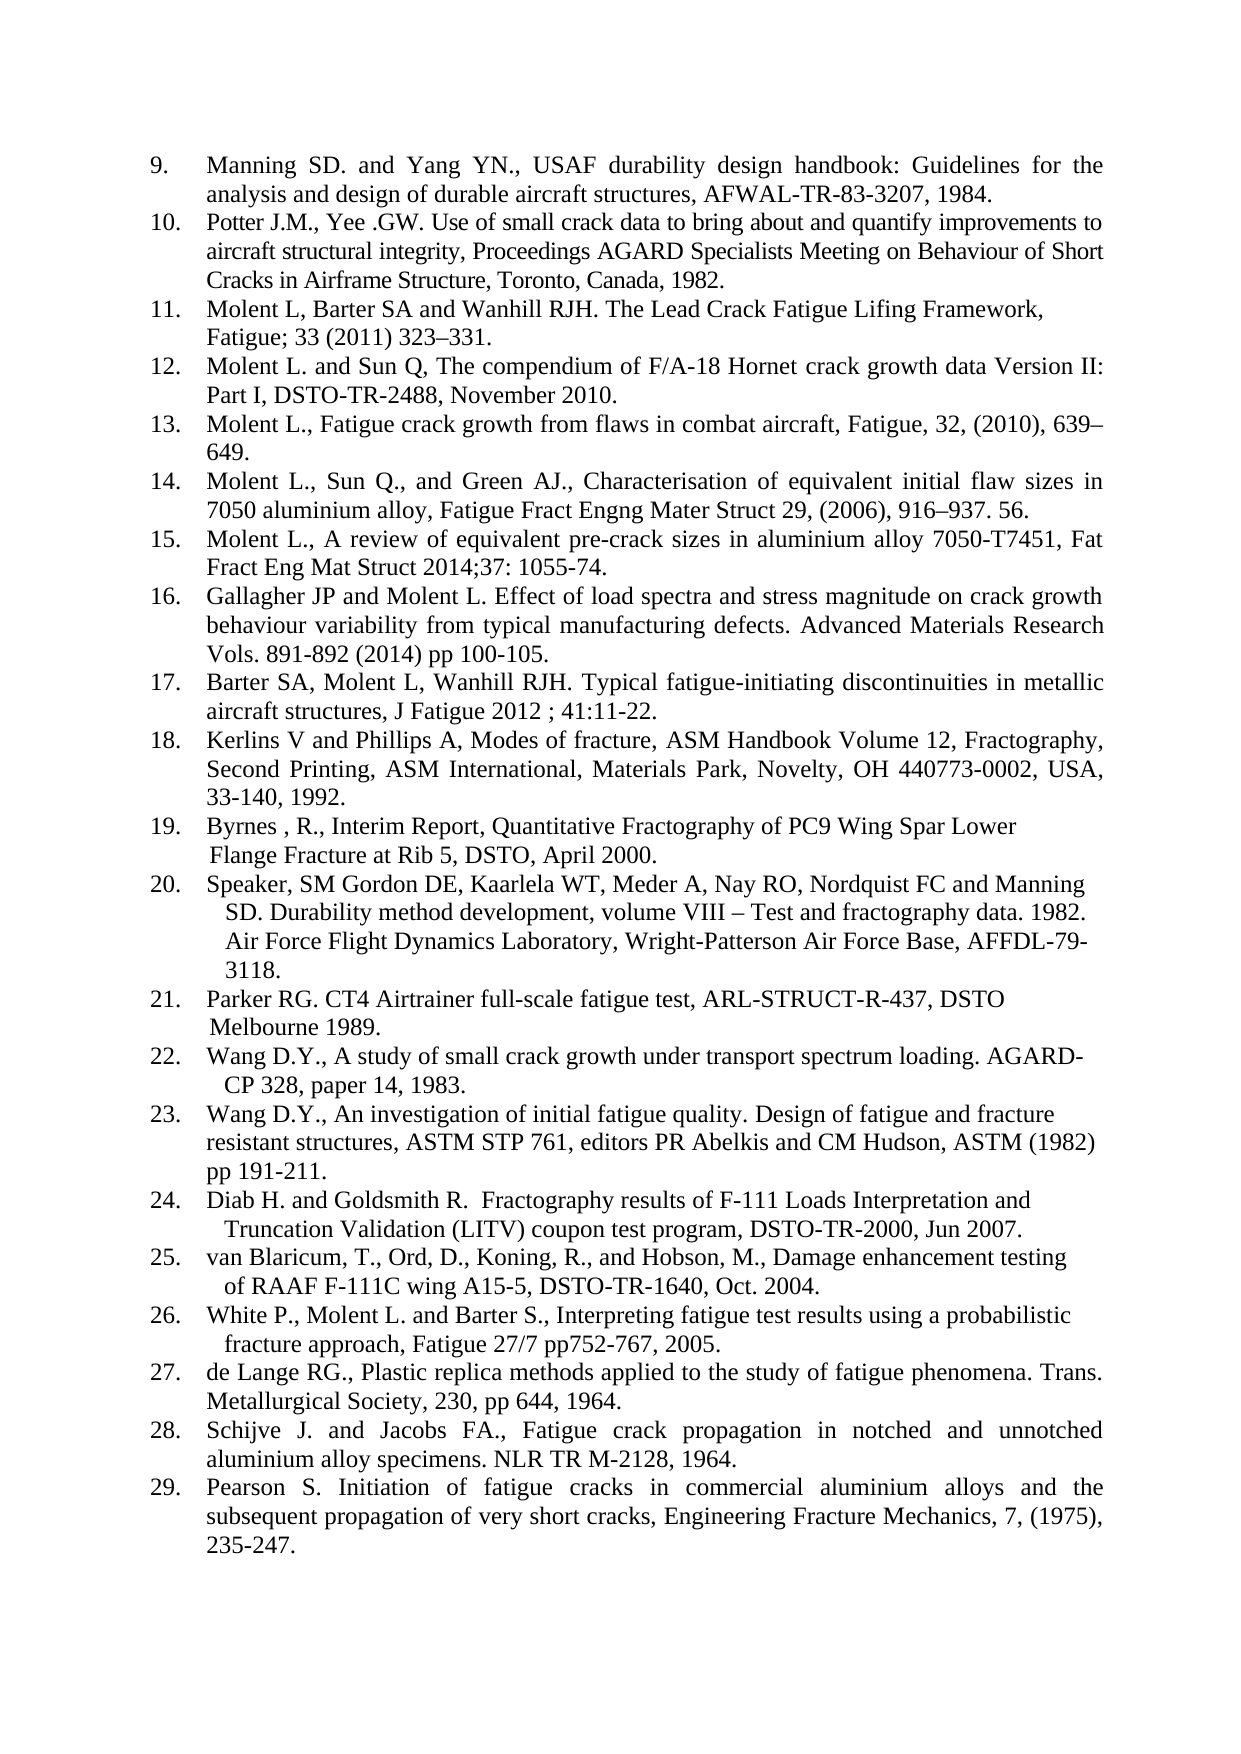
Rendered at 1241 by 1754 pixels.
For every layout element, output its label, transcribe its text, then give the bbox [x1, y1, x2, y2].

list Kerlins V and Phillips A, Modes of fracture, ASM Handbook Volume 12, Fractography, Second Printing, ASM International, Materials Park, Novelty, OH 440773-0002, USA, 33-140, 1992. [150, 725, 1104, 811]
list Barter SA, Molent L, Wanhill RJH. Typical fatigue-initiating discontinuities in metallic aircraft structures, J Fatigue 2012 ; 41:11-22. [150, 667, 1104, 725]
list Molent L. and Sun Q, The compendium of F/A-18 Hornet crack growth data Version II: Part I, DSTO-TR-2488, November 2010. [150, 351, 1104, 409]
list Gallagher JP and Molent L. Effect of load spectra and stress magnitude on crack growth behaviour variability from typical manufacturing defects. Advanced Materials Research Vols. 891-892 (2014) pp 100-105. [150, 581, 1104, 667]
list Diab H. and Goldsmith R. Fractography results of F-111 Loads Interpretation and Truncation Validation (LITV) coupon test program, DSTO-TR-2000, Jun 2007. [150, 1185, 1090, 1242]
list Byrnes , R., Interim Report, Quantitative Fractography of PC9 Wing Spar Lower Flange Fracture at Rib 5, DSTO, April 2000. [150, 811, 1090, 869]
list Wang D.Y., An investigation of initial fatigue quality. Design of fatigue and fracture resistant structures, ASTM STP 761, editors PR Abelkis and CM Hudson, ASTM (1982) pp 191-211. [150, 1099, 1104, 1185]
list White P., Molent L. and Barter S., Interpreting fatigue test results using a probabilistic fracture approach, Fatigue 27/7 pp752-767, 2005. [150, 1300, 1090, 1357]
list Wang D.Y., A study of small crack growth under transport spectrum loading. AGARD-CP 328, paper 14, 1983. [150, 1041, 1090, 1099]
list Parker RG. CT4 Airtrainer full-scale fatigue test, ARL-STRUCT-R-437, DSTO Melbourne 1989. [150, 984, 1090, 1041]
list Molent L., A review of equivalent pre-crack sizes in aluminium alloy 7050-T7451, Fat Fract Eng Mat Struct 2014;37: 1055-74. [150, 524, 1104, 581]
list Molent L., Sun Q., and Green AJ., Characterisation of equivalent initial flaw sizes in 7050 aluminium alloy, Fatigue Fract Engng Mater Struct 29, (2006), 916–937. 56. [150, 466, 1104, 524]
list Manning SD. and Yang YN., USAF durability design handbook: Guidelines for the analysis and design of durable aircraft structures, AFWAL-TR-83-3207, 1984. [150, 150, 1104, 207]
list Potter J.M., Yee .GW. Use of small crack data to bring about and quantify improvements to aircraft structural integrity, Proceedings AGARD Specialists Meeting on Behaviour of Short Cracks in Airframe Structure, Toronto, Canada, 1982. [150, 207, 1104, 294]
list de Lange RG., Plastic replica methods applied to the study of fatigue phenomena. Trans. Metallurgical Society, 230, pp 644, 1964. [150, 1357, 1104, 1415]
list Molent L, Barter SA and Wanhill RJH. The Lead Crack Fatigue Lifing Framework, Fatigue; 33 (2011) 323–331. [150, 294, 1090, 351]
list Speaker, SM Gordon DE, Kaarlela WT, Meder A, Nay RO, Nordquist FC and Manning SD. Durability method development, volume VIII – Test and fractography data. 1982. Air Force Flight Dynamics Laboratory, Wright-Patterson Air Force Base, AFFDL-79-3118. [150, 869, 1090, 984]
list Molent L., Fatigue crack growth from flaws in combat aircraft, Fatigue, 32, (2010), 639–649. [150, 409, 1104, 466]
list Schijve J. and Jacobs FA., Fatigue crack propagation in notched and unnotched aluminium alloy specimens. NLR TR M-2128, 1964. [150, 1415, 1104, 1472]
list Pearson S. Initiation of fatigue cracks in commercial aluminium alloys and the subsequent propagation of very short cracks, Engineering Fracture Mechanics, 7, (1975), 235-247. [150, 1472, 1104, 1559]
list van Blaricum, T., Ord, D., Koning, R., and Hobson, M., Damage enhancement testing of RAAF F-111C wing A15-5, DSTO-TR-1640, Oct. 2004. [150, 1242, 1090, 1300]
